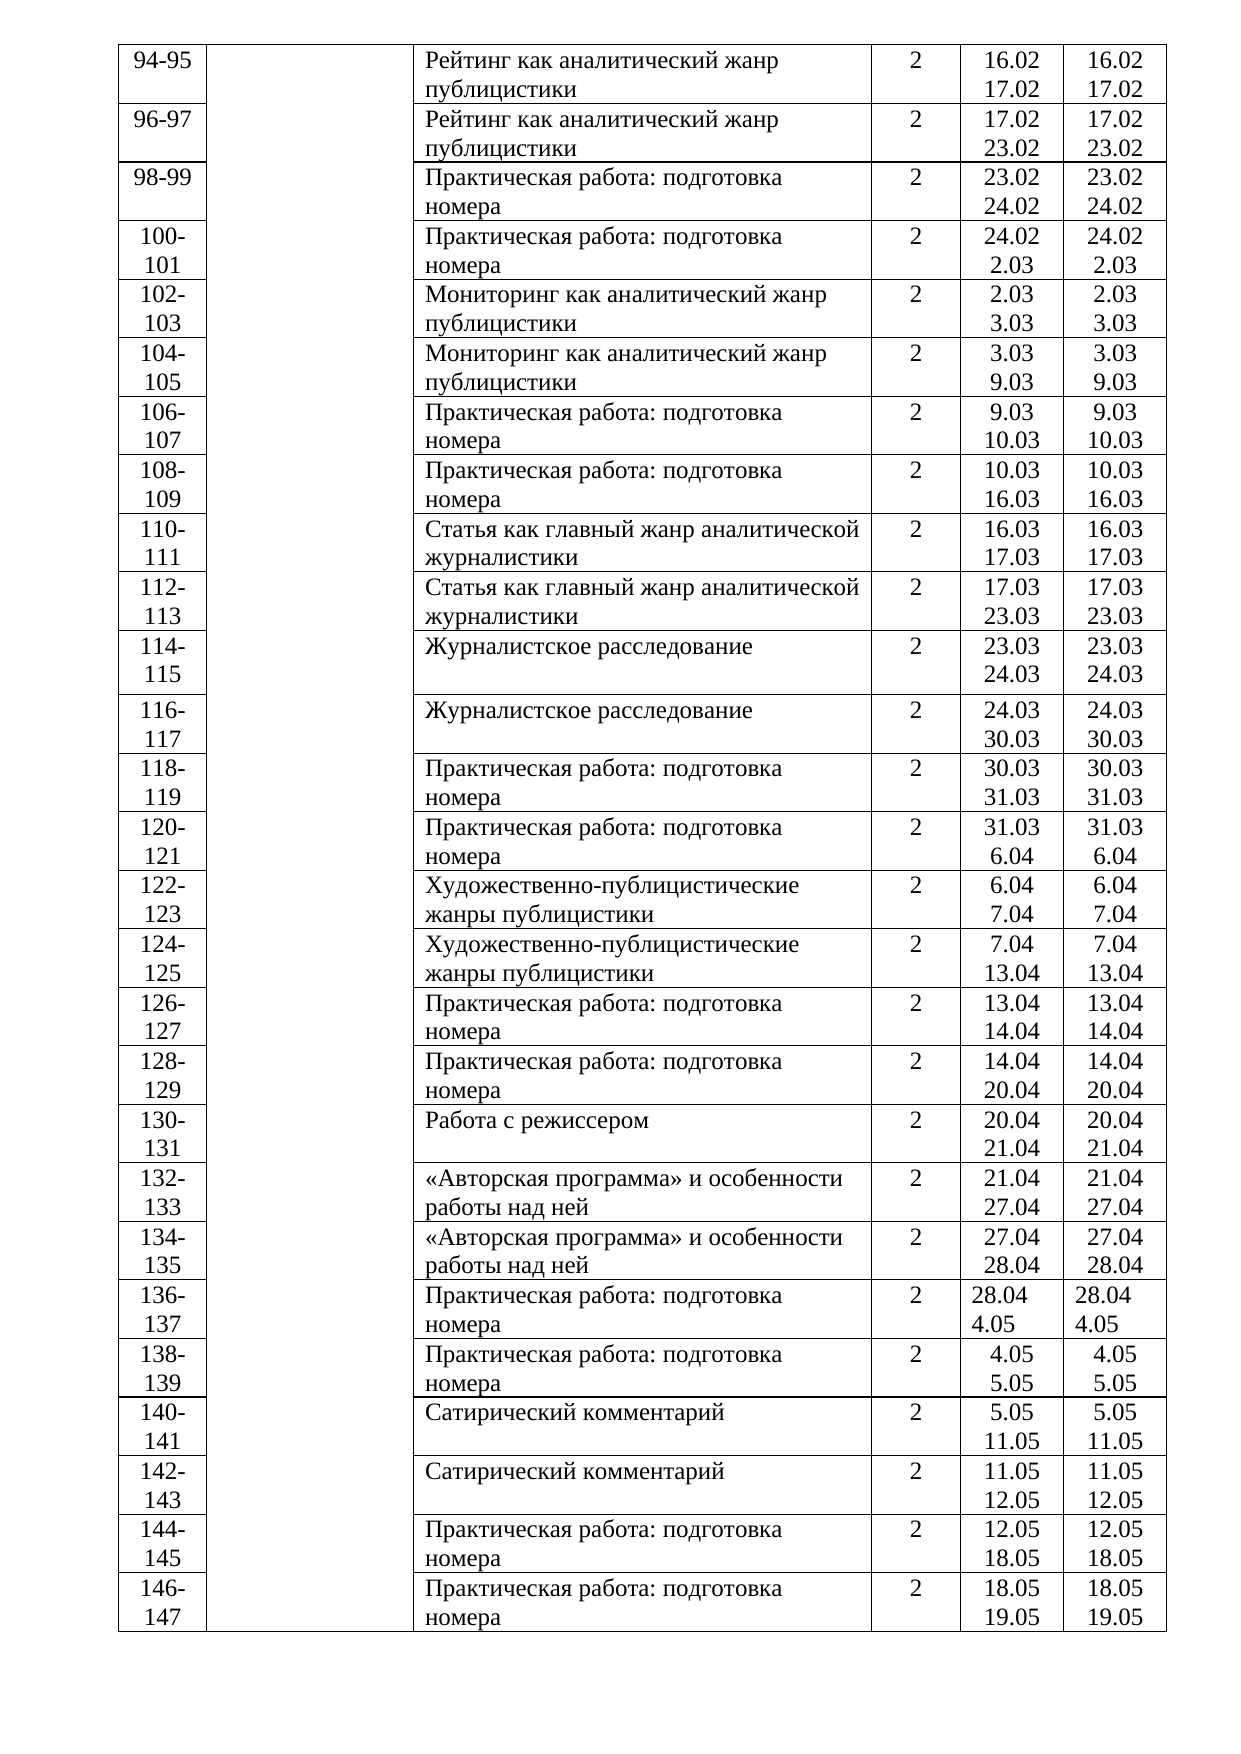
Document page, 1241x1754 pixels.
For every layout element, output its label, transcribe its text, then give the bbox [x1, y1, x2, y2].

table_cell 2 [872, 1456, 960, 1513]
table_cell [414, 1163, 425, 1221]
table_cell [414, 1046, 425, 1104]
table_cell 2 [872, 988, 960, 1045]
table_cell 2 [872, 221, 960, 278]
table_cell 23.03 24.03 [961, 631, 1063, 694]
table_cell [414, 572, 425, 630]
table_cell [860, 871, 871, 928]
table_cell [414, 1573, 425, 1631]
table_cell Журналистское расследование [414, 631, 871, 694]
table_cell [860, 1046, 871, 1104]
table_cell 2 [872, 1046, 960, 1104]
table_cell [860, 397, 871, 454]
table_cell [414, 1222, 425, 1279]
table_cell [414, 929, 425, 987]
table_cell 2 [872, 1339, 960, 1396]
table_cell 114-115 [119, 631, 206, 694]
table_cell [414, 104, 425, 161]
table_cell 98-99 [119, 163, 206, 220]
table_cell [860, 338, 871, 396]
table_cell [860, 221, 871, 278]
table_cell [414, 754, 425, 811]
table_cell 2 [872, 1163, 960, 1221]
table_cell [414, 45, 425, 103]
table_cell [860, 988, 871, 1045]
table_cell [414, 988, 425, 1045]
table_cell 2 [872, 45, 960, 103]
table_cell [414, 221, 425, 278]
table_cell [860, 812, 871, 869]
table_cell 2 [872, 397, 960, 454]
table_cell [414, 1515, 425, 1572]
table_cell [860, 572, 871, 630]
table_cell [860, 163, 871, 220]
table_cell 2 [872, 338, 960, 396]
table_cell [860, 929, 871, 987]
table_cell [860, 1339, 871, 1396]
table_cell 2 [872, 695, 960, 752]
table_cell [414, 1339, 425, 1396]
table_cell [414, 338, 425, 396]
table_cell 2 [872, 871, 960, 928]
table_cell 2 [872, 572, 960, 630]
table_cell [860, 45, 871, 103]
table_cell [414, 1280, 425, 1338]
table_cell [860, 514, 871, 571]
table_cell 2 [872, 1398, 960, 1455]
table_cell 23.03 24.03 [1064, 631, 1166, 694]
table_cell 96-97 [119, 104, 206, 161]
table_cell 2 [872, 1222, 960, 1279]
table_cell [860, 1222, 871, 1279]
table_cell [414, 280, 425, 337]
table_cell 2 [872, 1280, 960, 1338]
table_cell 2 [872, 514, 960, 571]
table_cell Сатирический комментарий [414, 1456, 871, 1513]
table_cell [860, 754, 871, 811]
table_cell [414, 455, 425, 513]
table_cell 2 [872, 1573, 960, 1631]
table_cell 2 [872, 163, 960, 220]
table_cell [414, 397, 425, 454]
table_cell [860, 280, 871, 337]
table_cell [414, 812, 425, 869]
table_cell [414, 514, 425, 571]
table_cell 2 [872, 812, 960, 869]
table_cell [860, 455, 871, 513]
table_cell Работа с режиссером [414, 1105, 871, 1162]
table_cell 2 [872, 631, 960, 694]
table_cell 2 [872, 754, 960, 811]
table_cell 2 [872, 1105, 960, 1162]
table_cell 2 [872, 1515, 960, 1572]
table_cell 2 [872, 280, 960, 337]
table_cell 2 [872, 455, 960, 513]
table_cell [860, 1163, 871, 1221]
table_cell 2 [872, 104, 960, 161]
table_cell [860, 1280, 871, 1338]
table_cell Сатирический комментарий [414, 1398, 871, 1455]
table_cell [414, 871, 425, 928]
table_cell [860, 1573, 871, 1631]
table_cell Журналистское расследование [414, 695, 871, 752]
table_cell 2 [872, 929, 960, 987]
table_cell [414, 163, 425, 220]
table_cell 94-95 [119, 45, 206, 103]
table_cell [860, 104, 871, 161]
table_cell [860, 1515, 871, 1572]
